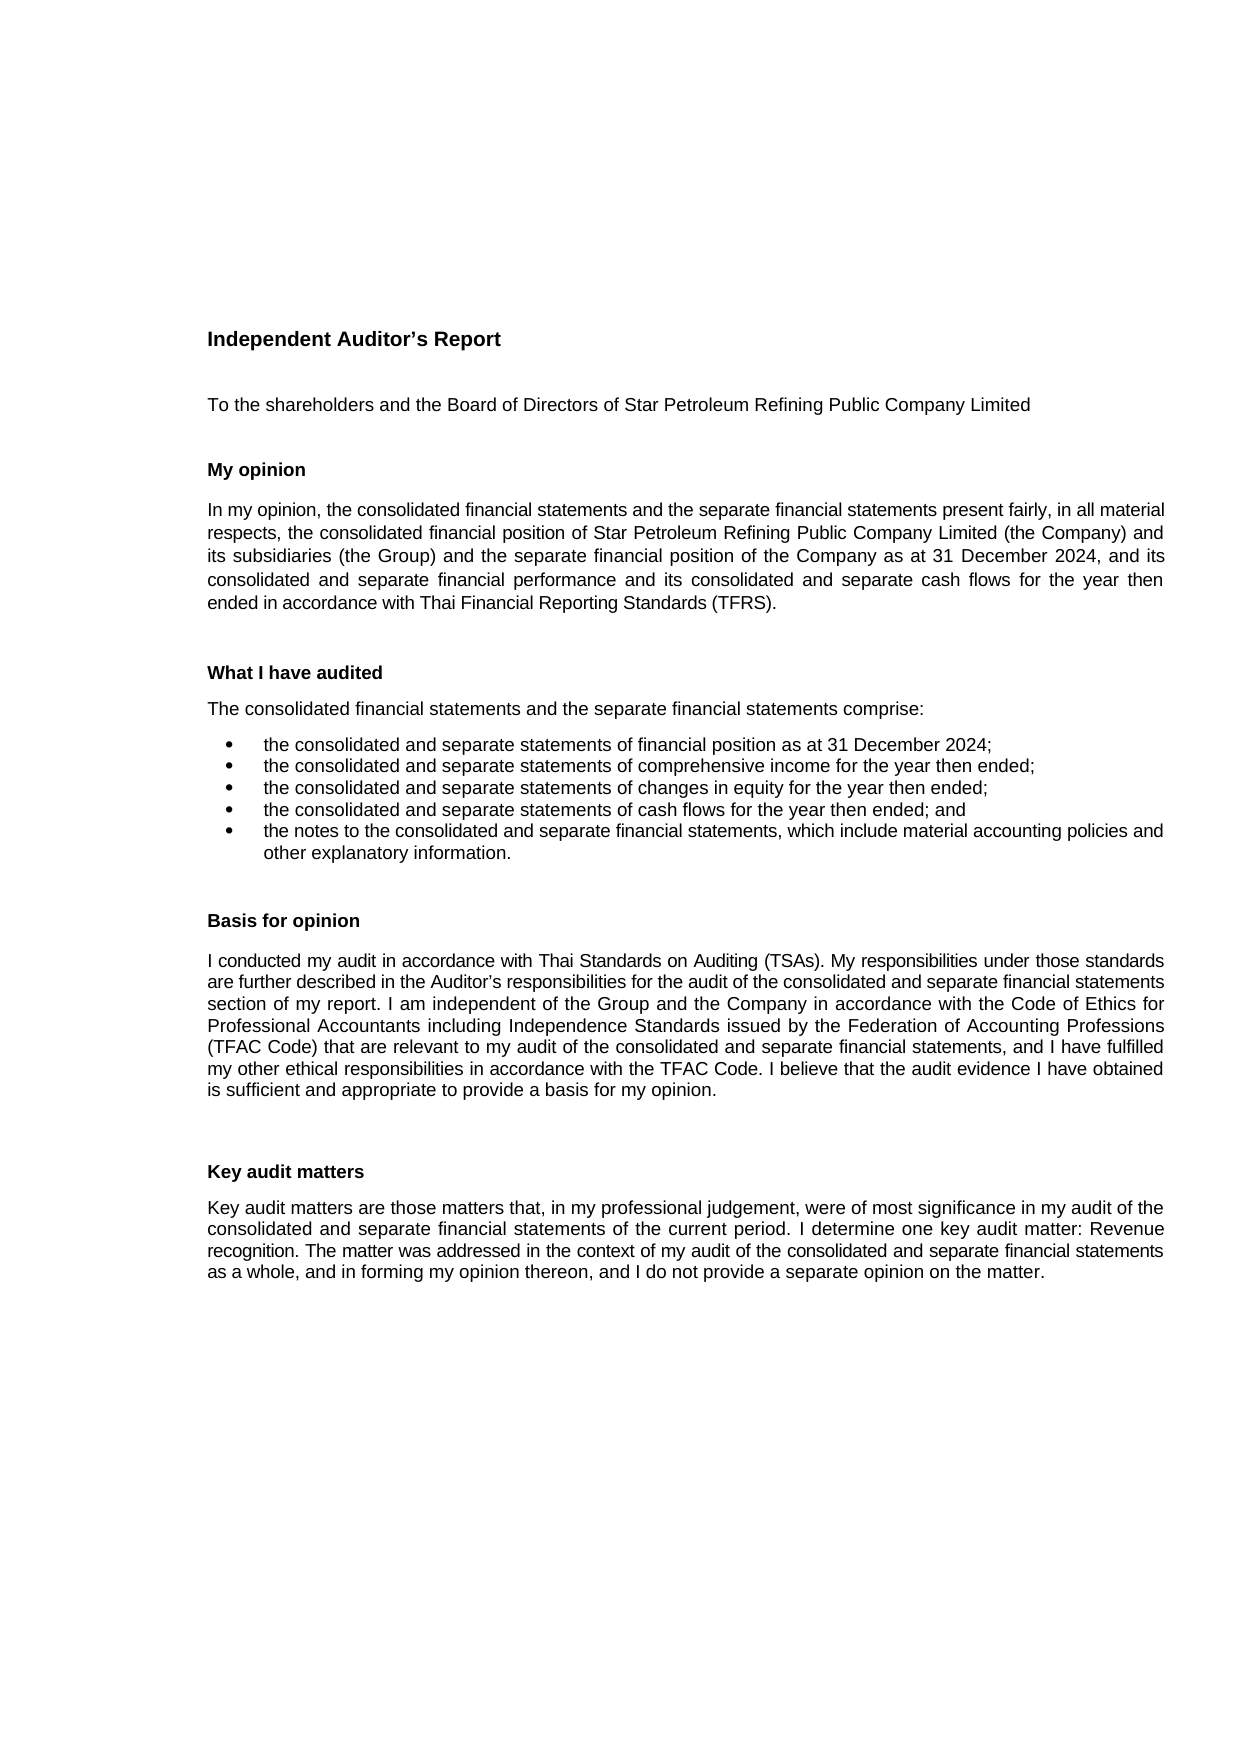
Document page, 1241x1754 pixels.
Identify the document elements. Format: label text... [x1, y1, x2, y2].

text My opinion [207, 459, 1165, 480]
text Key audit matters are those matters that, in my professional judgement, were of most significance in my audit of the consolidated and separate financial statements of the current period. I determine one key audit matter: Revenue recognition. The matter was addressed in the context of my audit of the consolidated and separate financial statements as a whole, and in forming my opinion thereon, and I do not provide a separate opinion on the matter. [207, 1196, 1165, 1283]
list the notes to the consolidated and separate financial statements, which include material accounting policies and other explanatory information. [226, 820, 1165, 863]
list the consolidated and separate statements of financial position as at 31 December 2024; [226, 733, 1165, 755]
text I conducted my audit in accordance with Thai Standards on Auditing (TSAs). My responsibilities under those standards are further described in the Auditor’s responsibilities for the audit of the consolidated and separate financial statements section of my report. I am independent of the Group and the Company in accordance with the Code of Ethics for Professional Accountants including Independence Standards issued by the Federation of Accounting Professions (TFAC Code) that are relevant to my audit of the consolidated and separate financial statements, and I have fulfilled my other ethical responsibilities in accordance with the TFAC Code. I believe that the audit evidence I have obtained is sufficient and appropriate to provide a basis for my opinion. [207, 950, 1165, 1101]
text Basis for opinion [207, 910, 1165, 931]
text To the shareholders and the Board of Directors of Star Petroleum Refining Public Company Limited [207, 394, 1165, 416]
list the consolidated and separate statements of changes in equity for the year then ended; [226, 777, 1165, 798]
list the consolidated and separate statements of cash flows for the year then ended; and [226, 798, 1165, 820]
text In my opinion, the consolidated financial statements and the separate financial statements present fairly, in all material respects, the consolidated financial position of Star Petroleum Refining Public Company Limited (the Company) and its subsidiaries (the Group) and the separate financial position of the Company as at 31 December 2024, and its consolidated and separate financial performance and its consolidated and separate cash flows for the year then ended in accordance with Thai Financial Reporting Standards (TFRS). [207, 499, 1165, 613]
list the consolidated and separate statements of comprehensive income for the year then ended; [226, 755, 1165, 777]
text The consolidated financial statements and the separate financial statements comprise: [207, 697, 1165, 719]
text Independent Auditor’s Report [207, 327, 1165, 351]
text What I have audited [207, 661, 1165, 683]
text Key audit matters [207, 1161, 1165, 1182]
